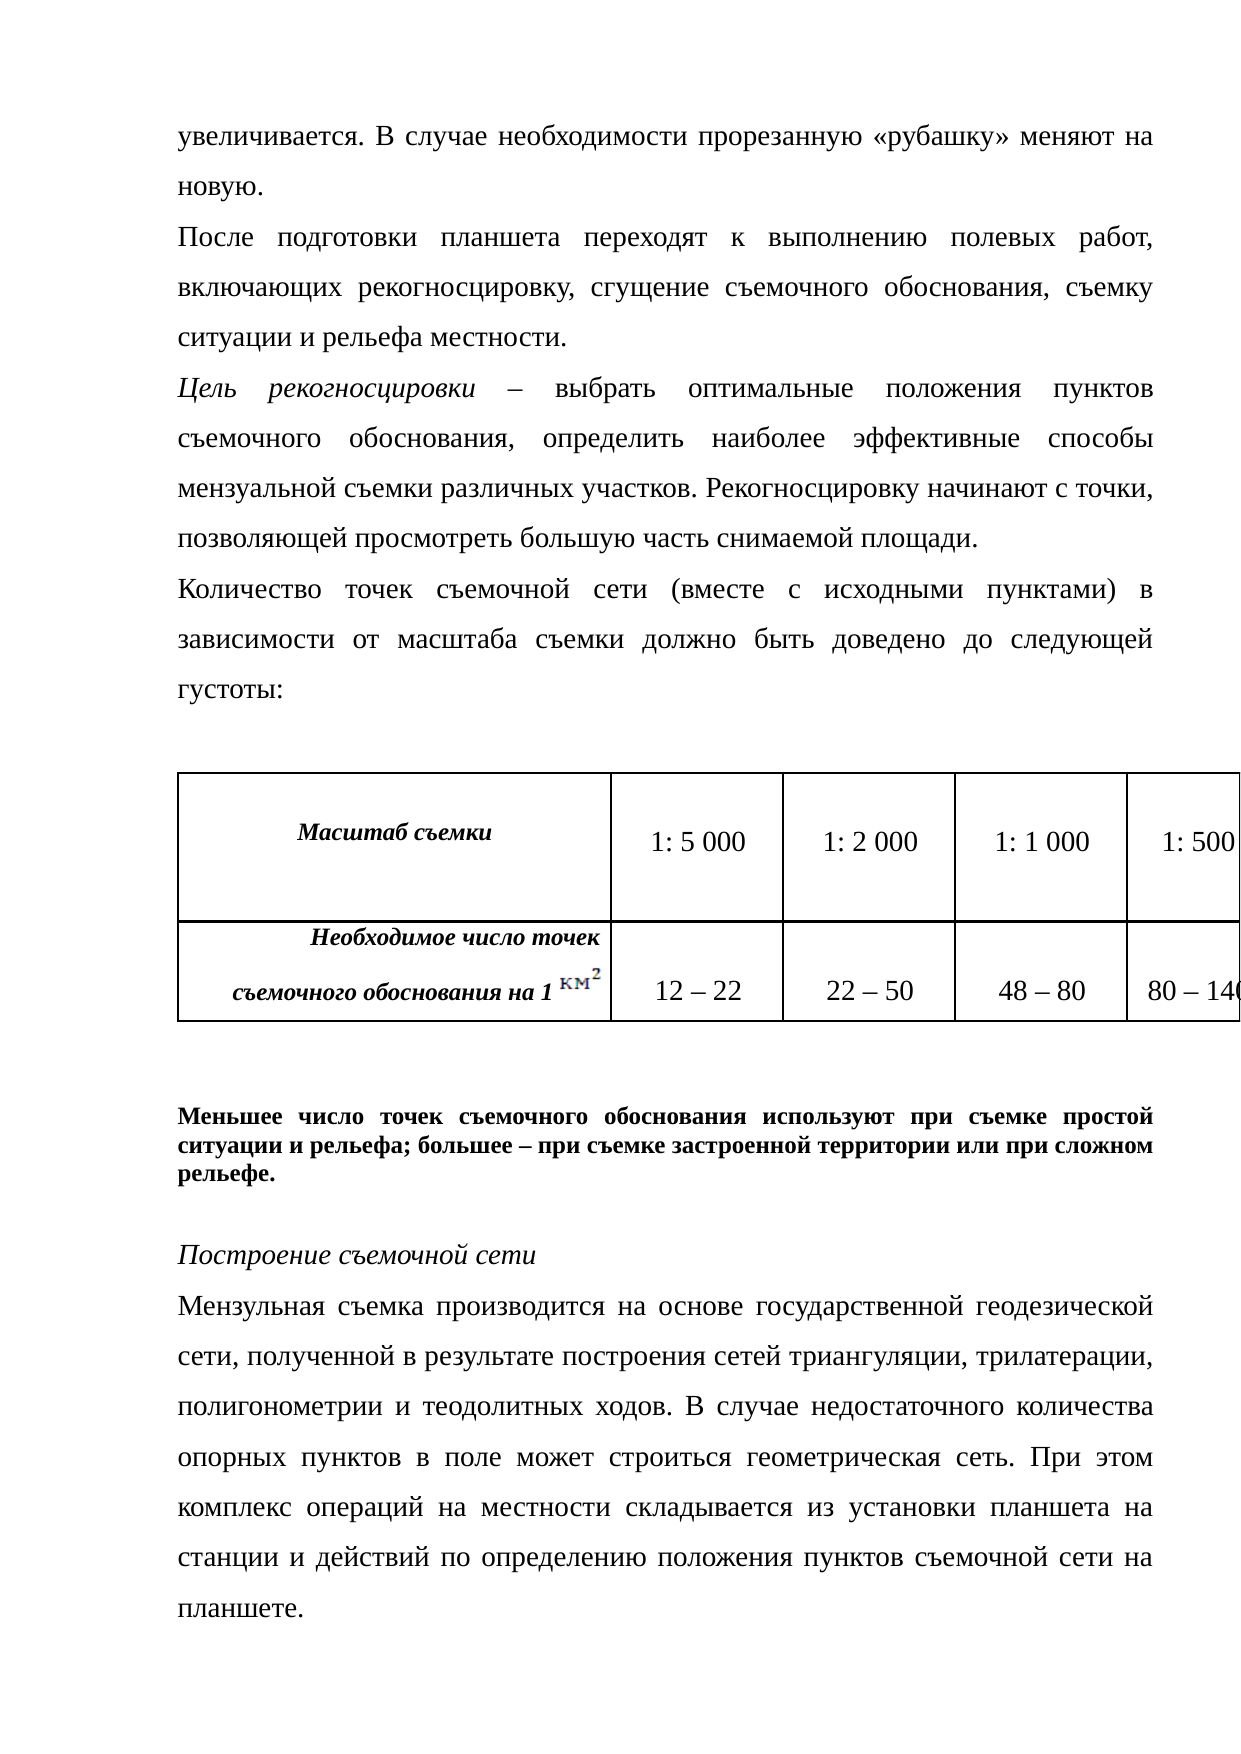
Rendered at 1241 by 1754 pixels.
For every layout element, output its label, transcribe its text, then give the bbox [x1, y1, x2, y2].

table_cell Необходимое число точек съемочного обоснования на 1 [179, 923, 610, 1020]
table_header Масштаб съемки [179, 774, 610, 920]
table_cell 80 – 140 [1128, 923, 1239, 1020]
text Построение съемочной сети [177, 1237, 1154, 1271]
text Мензульная съемка производится на основе государственной геодезической сети, полученной в результате построения сетей триангуляции, трилатерации, полигонометрии и теодолитных ходов. В случае недостаточного количества опорных пунктов в поле может строиться геометрическая сеть. При этом комплекс операций на местности складывается из установки планшета на станции и действий по определению положения пунктов съемочной сети на планшете. [177, 1288, 1154, 1623]
table_cell 48 – 80 [956, 923, 1126, 1020]
table_header 1: 5 000 [612, 774, 782, 920]
text Цель рекогносцировки – выбрать оптимальные положения пунктов съемочного обоснования, определить наиболее эффективные способы мензуальной съемки различных участков. Рекогносцировку начинают с точки, позволяющей просмотреть большую часть снимаемой площади. [177, 370, 1154, 554]
text Меньшее число точек съемочного обоснования используют при съемке простой ситуации и рельефа; большее – при съемке застроенной территории или при сложном рельефе. [177, 1101, 1154, 1187]
table_cell 12 – 22 [612, 923, 782, 1020]
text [177, 118, 1154, 202]
table_header 1: 500 [1128, 774, 1239, 920]
table_header 1: 2 000 [784, 774, 954, 920]
table_cell 22 – 50 [784, 923, 954, 1020]
picture [559, 965, 603, 1001]
table_header 1: 1 000 [956, 774, 1126, 920]
text После подготовки планшета переходят к выполнению полевых работ, включающих рекогносцировку, сгущение съемочного обоснования, съемку ситуации и рельефа местности. [177, 219, 1154, 353]
text Количество точек съемочной сети (вместе с исходными пунктами) в зависимости от масштаба съемки должно быть доведено до следующей густоты: [177, 571, 1154, 705]
